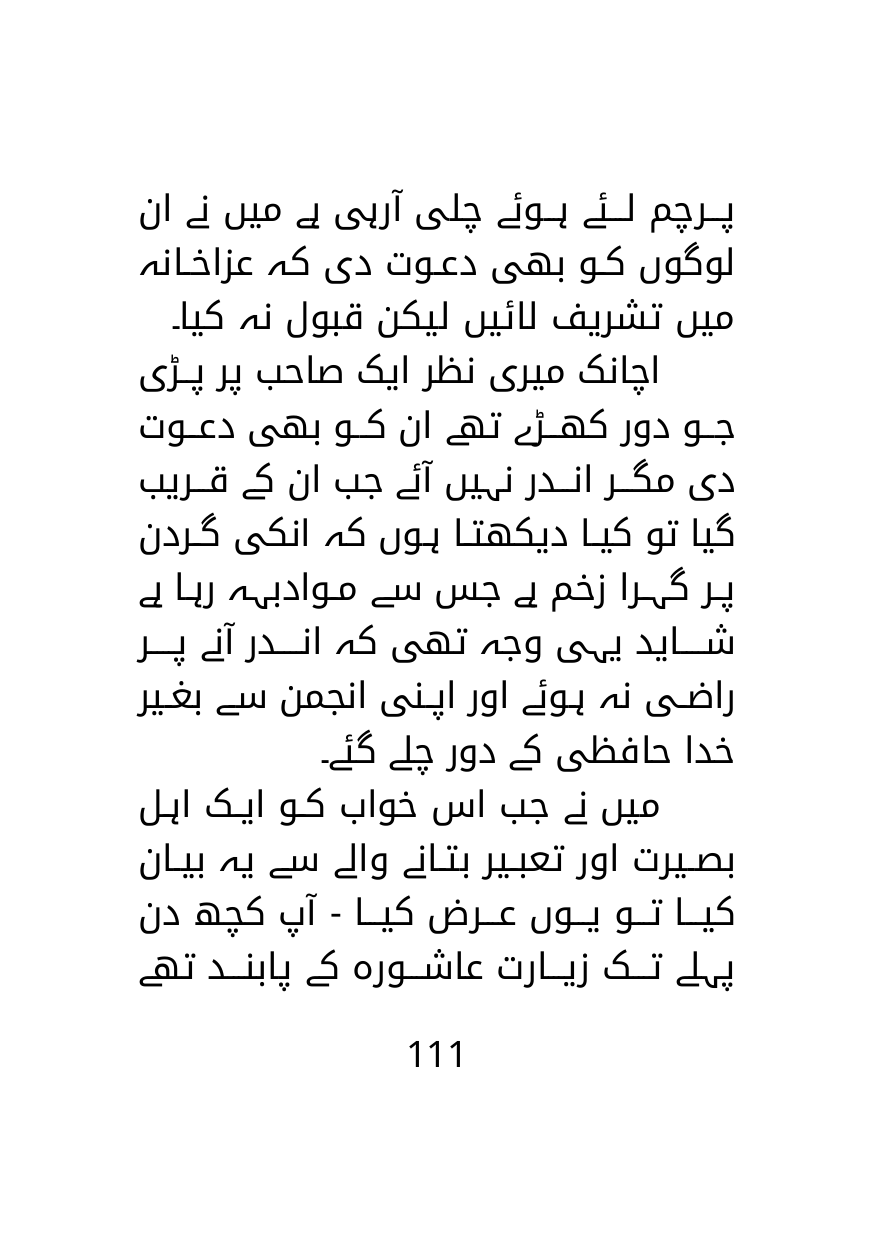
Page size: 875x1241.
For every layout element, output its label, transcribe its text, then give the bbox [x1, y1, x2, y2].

text اچانک میری نظر ایک صاحب پر پڑی جو دور کھڑے تھے ان کو بھی دعوت دی مگر اندر نہیں آئے جب ان کے قریب گیا تو کیا دیکھتا ہوں کہ انکی گردن پر گہرا زخم ہے جس سے موادبہہ رہا ہے شاید یہی وجہ تھی کہ اندر آنے پر راضی نہ ہوئے اور اپنی انجمن سے بغیر خدا حافظی کے دور چلے گئے۔ [138, 341, 736, 774]
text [138, 774, 736, 991]
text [138, 178, 736, 341]
